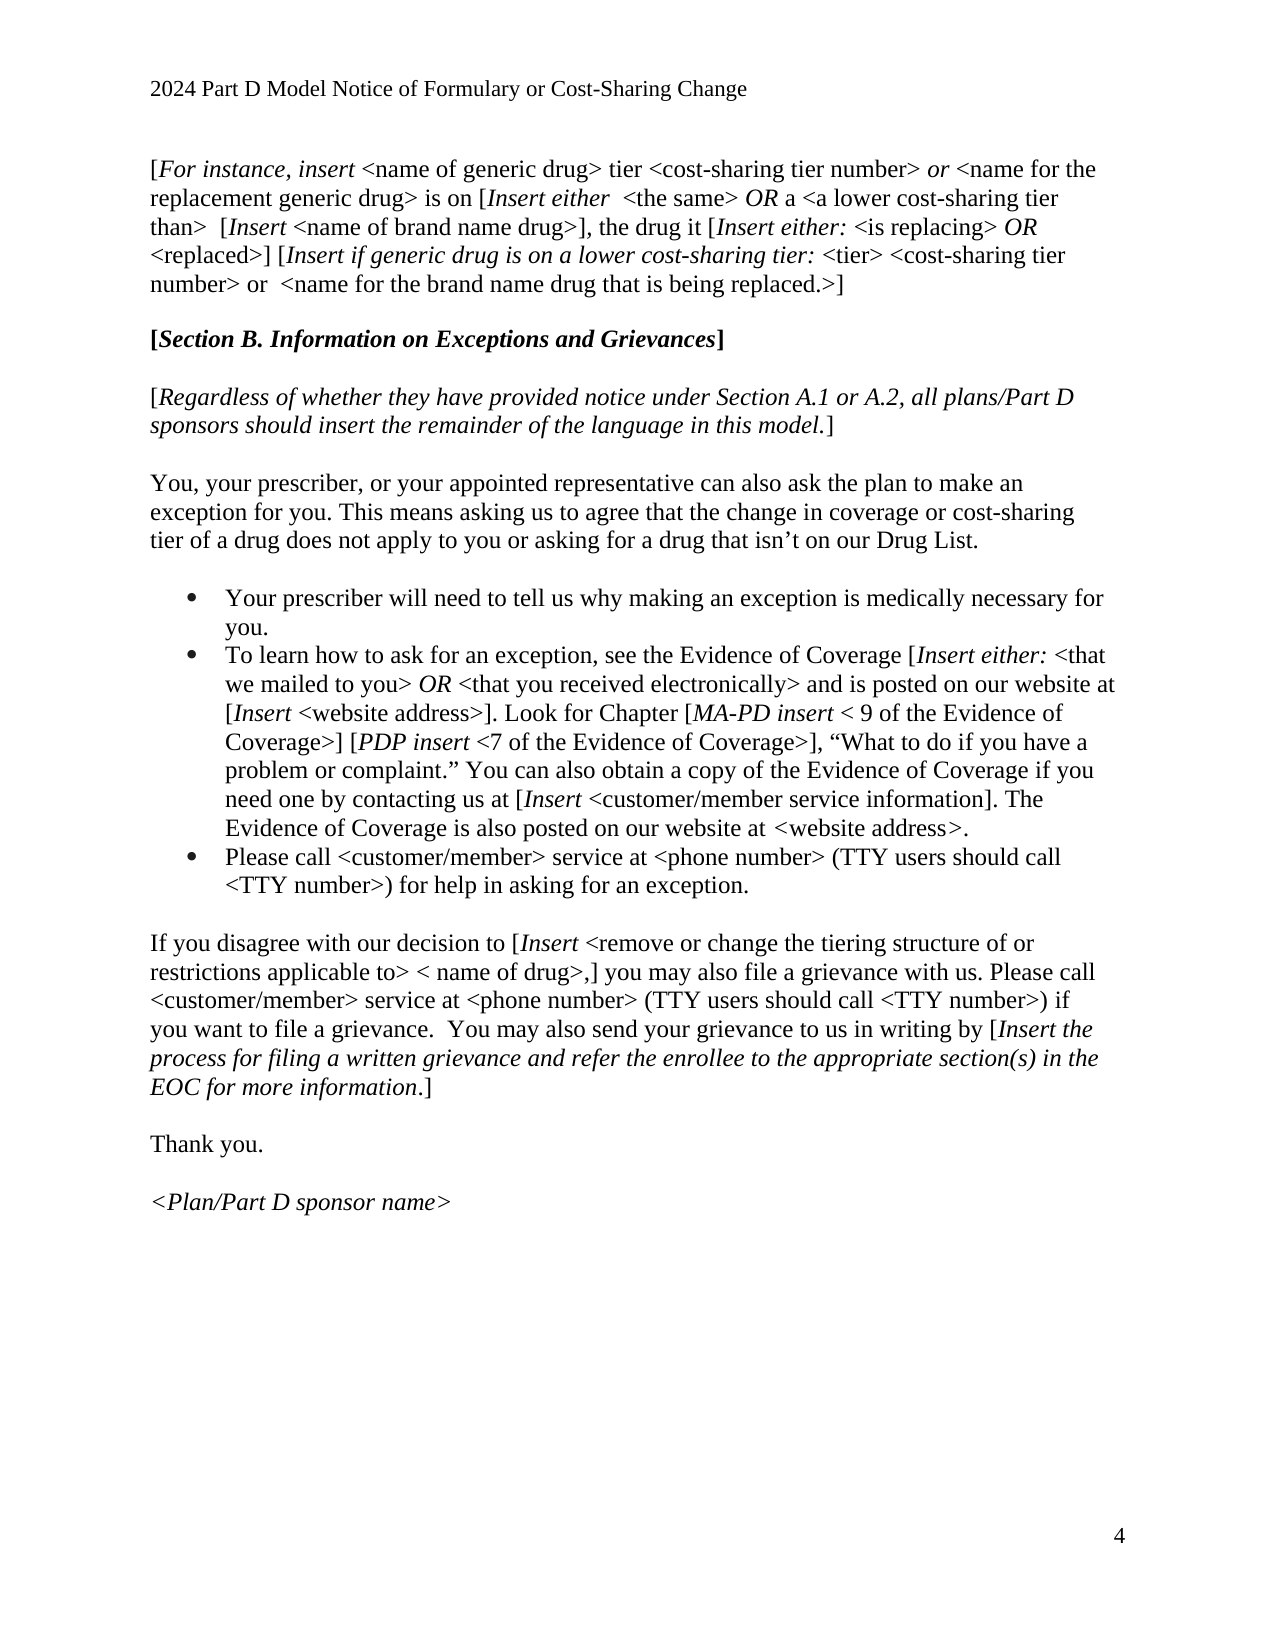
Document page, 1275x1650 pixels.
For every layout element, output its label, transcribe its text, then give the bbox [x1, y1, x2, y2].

list To learn how to ask for an exception, see the Evidence of Coverage [Insert either: <that we mailed to you> OR <that you received electronically> and is posted on our website at [Insert <website address>]. Look for Chapter [MA-PD insert < 9 of the Evidence of Coverage>] [PDP insert <7 of the Evidence of Coverage>], “What to do if you have a problem or complaint.” You can also obtain a copy of the Evidence of Coverage if you need one by contacting us at [Insert <customer/member service information]. The Evidence of Coverage is also posted on our website at <website address>. [187, 640, 1125, 842]
text <Plan/Part D sponsor name> [150, 1187, 1125, 1215]
text [For instance, insert <name of generic drug> tier <cost-sharing tier number> or <name for the replacement generic drug> is on [Insert either <the same> OR a <a lower cost-sharing tier than> [Insert <name of brand name drug>], the drug it [Insert either: <is replacing> OR <replaced>] [Insert if generic drug is on a lower cost-sharing tier: <tier> <cost-sharing tier number> or <name for the brand name drug that is being replaced.>] [150, 154, 1109, 298]
text [Section B. Information on Exceptions and Grievances] [150, 324, 1109, 353]
text Thank you. [150, 1129, 1125, 1158]
text If you disagree with our decision to [Insert <remove or change the tiering structure of or restrictions applicable to> < name of drug>,] you may also file a grievance with us. Please call <customer/member> service at <phone number> (TTY users should call <TTY number>) if you want to file a grievance. You may also send your grievance to us in writing by [Insert the process for filing a written grievance and refer the enrollee to the appropriate section(s) in the EOC for more information.] [150, 928, 1108, 1100]
list Your prescriber will need to tell us why making an exception is medically necessary for you. [187, 583, 1125, 640]
text You, your prescriber, or your appointed representative can also ask the plan to make an exception for you. This means asking us to agree that the change in coverage or cost-sharing tier of a drug does not apply to you or asking for a drug that isn’t on our Drug List. [150, 468, 1109, 554]
list Please call <customer/member> service at <phone number> (TTY users should call <TTY number>) for help in asking for an exception. [187, 842, 1125, 899]
text [Regardless of whether they have provided notice under Section A.1 or A.2, all plans/Part D sponsors should insert the remainder of the language in this model.] [150, 382, 1108, 439]
